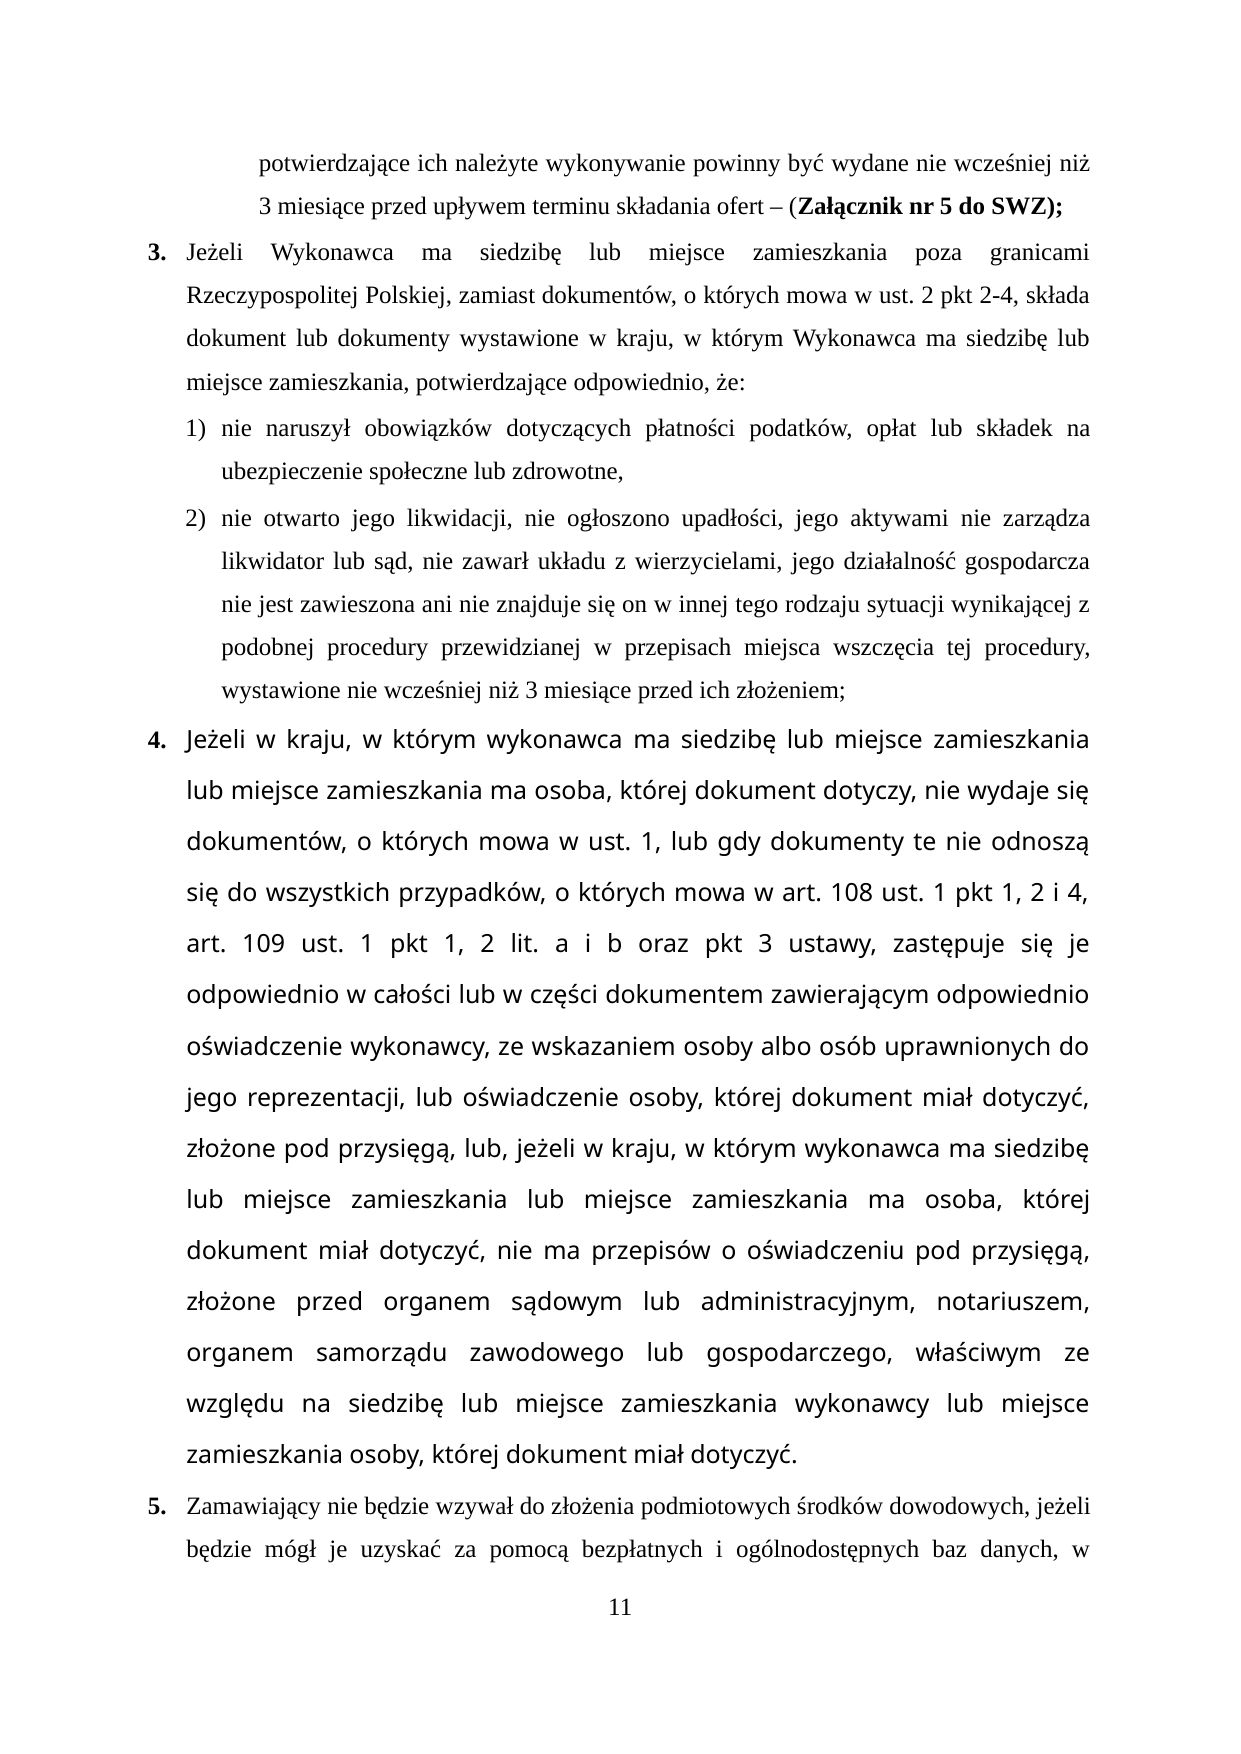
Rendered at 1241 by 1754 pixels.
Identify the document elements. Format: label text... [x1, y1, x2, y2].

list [148, 1491, 1091, 1563]
list nie naruszył obowiązków dotyczących płatności podatków, opłat lub składek na ubezpieczenie społeczne lub zdrowotne, [185, 413, 1091, 485]
list Jeżeli w kraju, w którym wykonawca ma siedzibę lub miejsce zamieszkania lub miejsce zamieszkania ma osoba, której dokument dotyczy, nie wydaje się dokumentów, o których mowa w ust. 1, lub gdy dokumenty te nie odnoszą się do wszystkich przypadków, o których mowa w art. 108 ust. 1 pkt 1, 2 i 4, art. 109 ust. 1 pkt 1, 2 lit. a i b oraz pkt 3 ustawy, zastępuje się je odpowiednio w całości lub w części dokumentem zawierającym odpowiednio oświadczenie wykonawcy, ze wskazaniem osoby albo osób uprawnionych do jego reprezentacji, lub oświadczenie osoby, której dokument miał dotyczyć, złożone pod przysięgą, lub, jeżeli w kraju, w którym wykonawca ma siedzibę lub miejsce zamieszkania lub miejsce zamieszkania ma osoba, której dokument miał dotyczyć, nie ma przepisów o oświadczeniu pod przysięgą, złożone przed organem sądowym lub administracyjnym, notariuszem, organem samorządu zawodowego lub gospodarczego, właściwym ze względu na siedzibę lub miejsce zamieszkania wykonawcy lub miejsce zamieszkania osoby, której dokument miał dotyczyć. [148, 722, 1091, 1471]
list Jeżeli Wykonawca ma siedzibę lub miejsce zamieszkania poza granicami Rzeczypospolitej Polskiej, zamiast dokumentów, o których mowa w ust. 2 pkt 2-4, składa dokument lub dokumenty wystawione w kraju, w którym Wykonawca ma siedzibę lub miejsce zamieszkania, potwierdzające odpowiednio, że: [148, 237, 1091, 395]
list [221, 148, 1091, 219]
list nie otwarto jego likwidacji, nie ogłoszono upadłości, jego aktywami nie zarządza likwidator lub sąd, nie zawarł układu z wierzycielami, jego działalność gospodarcza nie jest zawieszona ani nie znajduje się on w innej tego rodzaju sytuacji wynikającej z podobnej procedury przewidzianej w przepisach miejsca wszczęcia tej procedury, wystawione nie wcześniej niż 3 miesiące przed ich złożeniem; [185, 503, 1091, 704]
